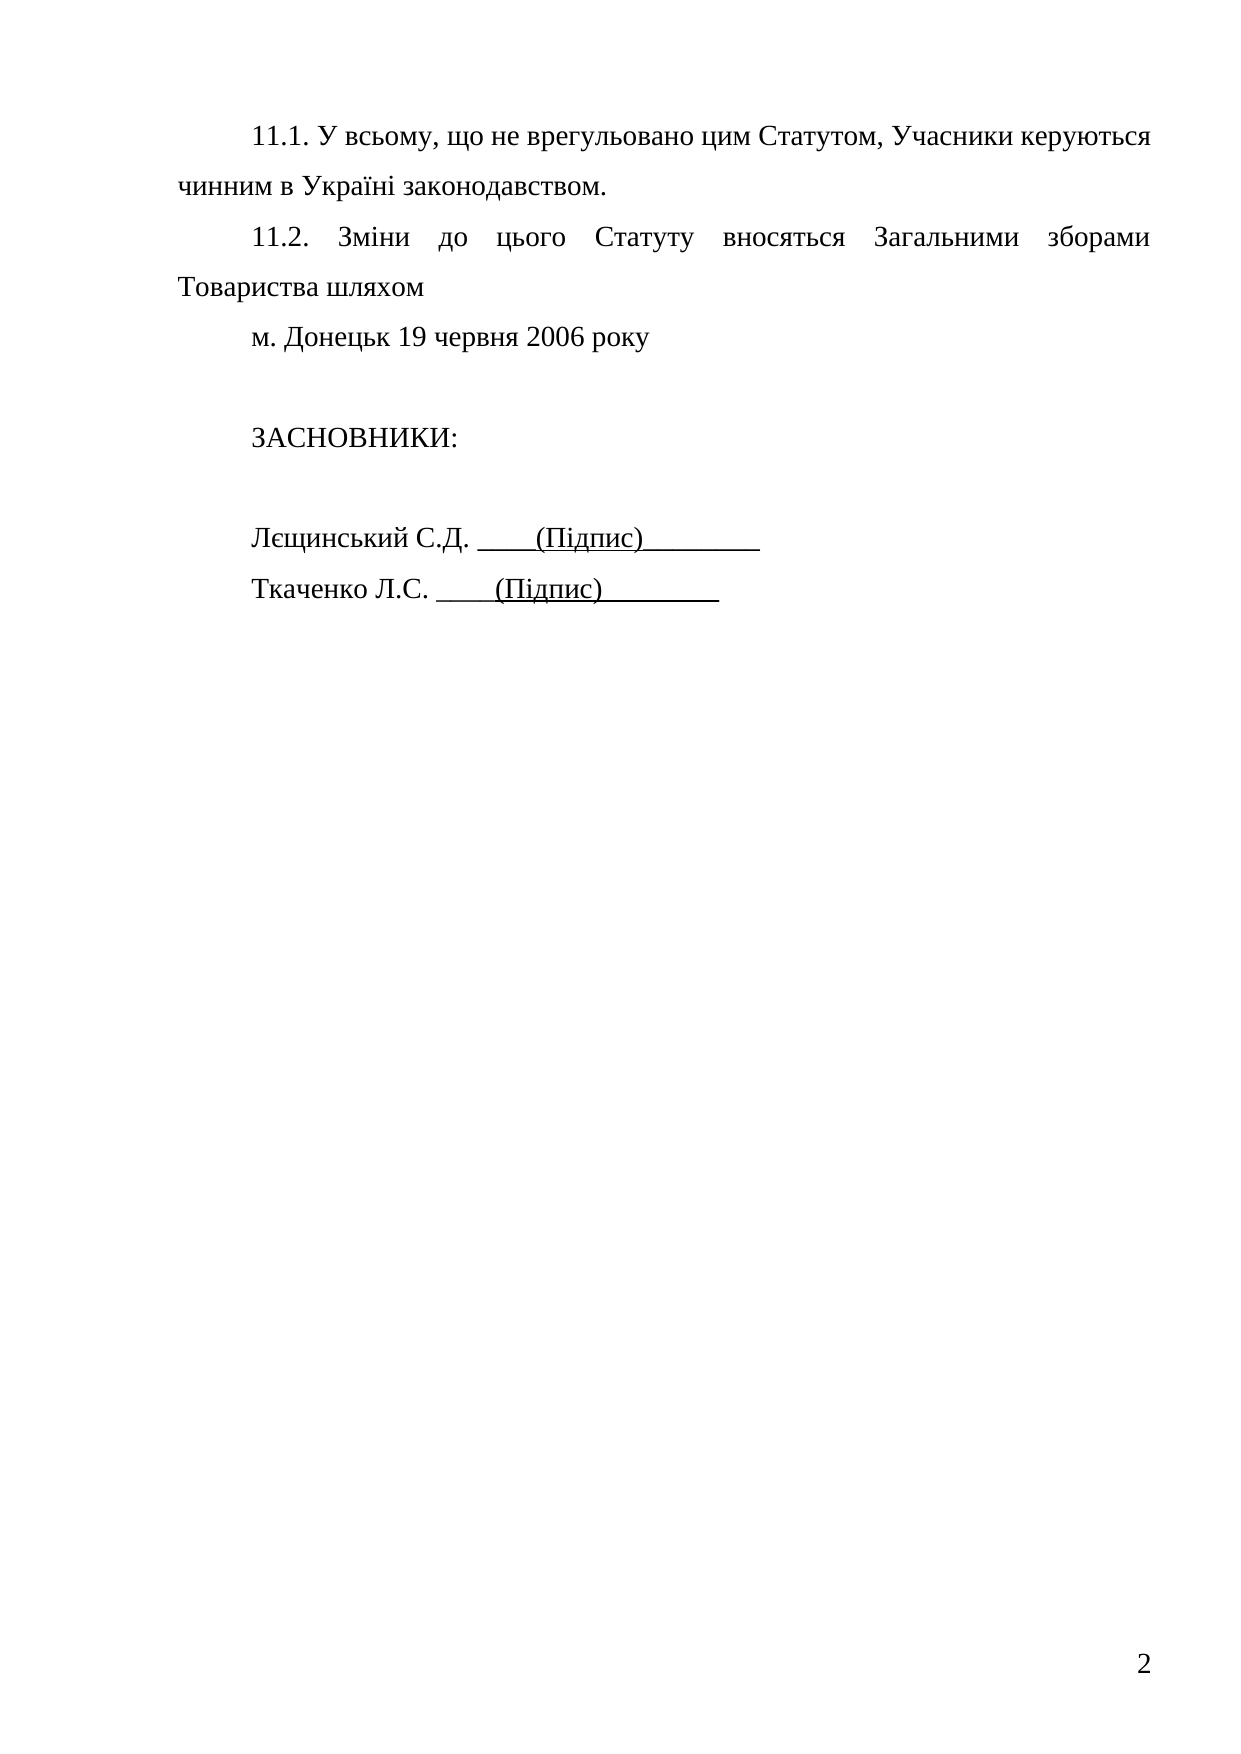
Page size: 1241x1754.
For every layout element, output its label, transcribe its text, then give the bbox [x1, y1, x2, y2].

text Ткаченко Л.С. ____(Підпис)________ [177, 571, 1152, 604]
text м. Донецьк 19 червня 2006 року [177, 319, 1152, 353]
text 11.1. У всьому, що не врегульовано цим Статутом, Учасники керуються чинним в Україні законодавством. [177, 118, 1152, 202]
text 11.2. Зміни до цього Статуту вносяться Загальними зборами Товариства шляхом [177, 219, 1152, 303]
text Лєщинський С.Д. ____(Підпис)________ [177, 521, 1152, 554]
text ЗАСНОВНИКИ: [177, 420, 1152, 453]
